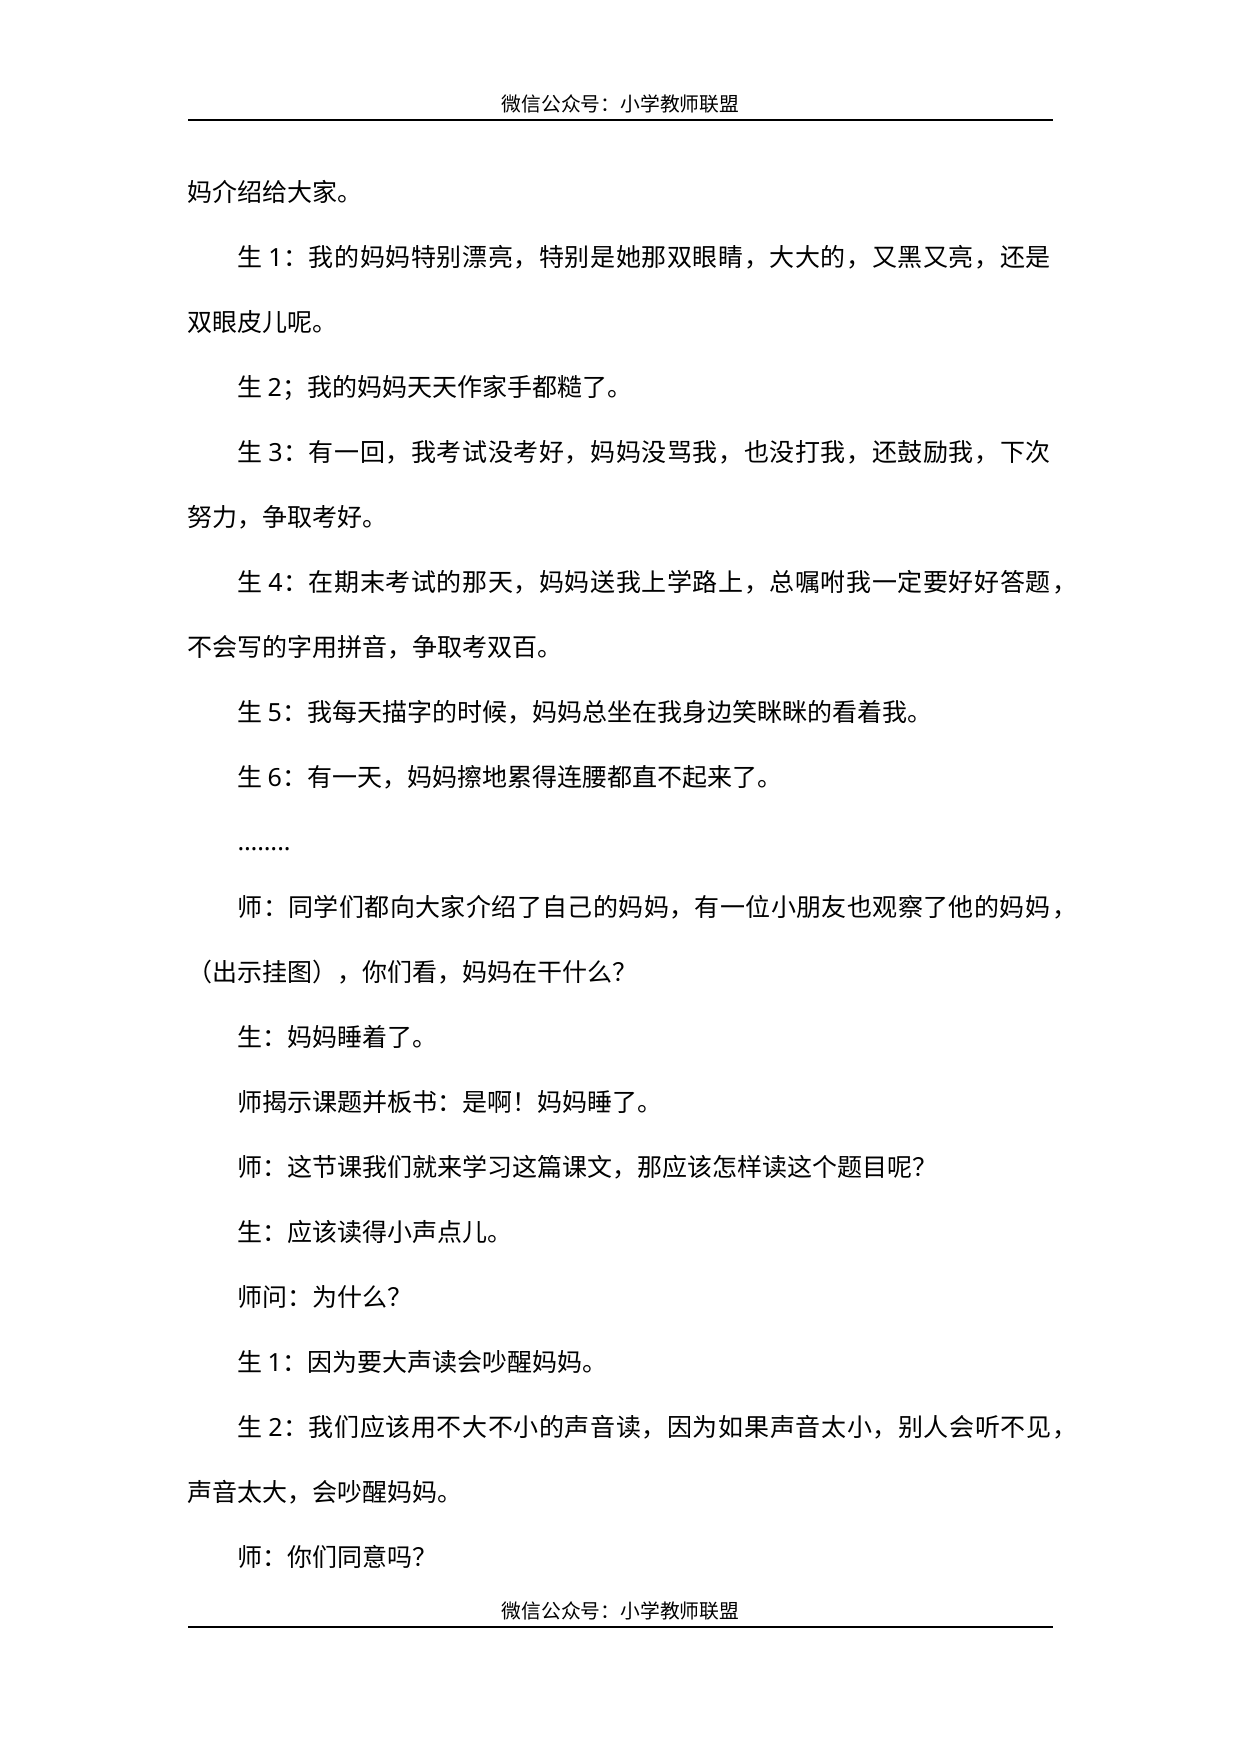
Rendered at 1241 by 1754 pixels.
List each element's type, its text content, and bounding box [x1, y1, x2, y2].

text 师：这节课我们就来学习这篇课文，那应该怎样读这个题目呢？ [187, 1133, 1053, 1198]
text 生3：有一回，我考试没考好，妈妈没骂我，也没打我，还鼓励我，下次努力，争取考好。 [187, 418, 1053, 548]
text 生4：在期末考试的那天，妈妈送我上学路上，总嘱咐我一定要好好答题，不会写的字用拼音，争取考双百。 [187, 548, 1053, 678]
text 师：你们同意吗？ [187, 1523, 1053, 1588]
text 生6：有一天，妈妈擦地累得连腰都直不起来了。 [187, 743, 1053, 808]
text 师：同学们都向大家介绍了自己的妈妈，有一位小朋友也观察了他的妈妈，（出示挂图），你们看，妈妈在干什么？ [187, 873, 1053, 1003]
text 生：妈妈睡着了。 [187, 1003, 1053, 1068]
text 生：应该读得小声点儿。 [187, 1198, 1053, 1263]
text …….. [187, 808, 1053, 873]
text 师问：为什么？ [187, 1263, 1053, 1328]
text 生1：因为要大声读会吵醒妈妈。 [187, 1328, 1053, 1393]
text 生1：我的妈妈特别漂亮，特别是她那双眼睛，大大的，又黑又亮，还是双眼皮儿呢。 [187, 223, 1053, 353]
text 生2；我的妈妈天天作家手都糙了。 [187, 353, 1053, 418]
text 生2：我们应该用不大不小的声音读，因为如果声音太小，别人会听不见，声音太大，会吵醒妈妈。 [187, 1393, 1053, 1523]
text 生5：我每天描字的时候，妈妈总坐在我身边笑眯眯的看着我。 [187, 678, 1053, 743]
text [187, 158, 1053, 223]
text 师揭示课题并板书：是啊！妈妈睡了。 [187, 1068, 1053, 1133]
